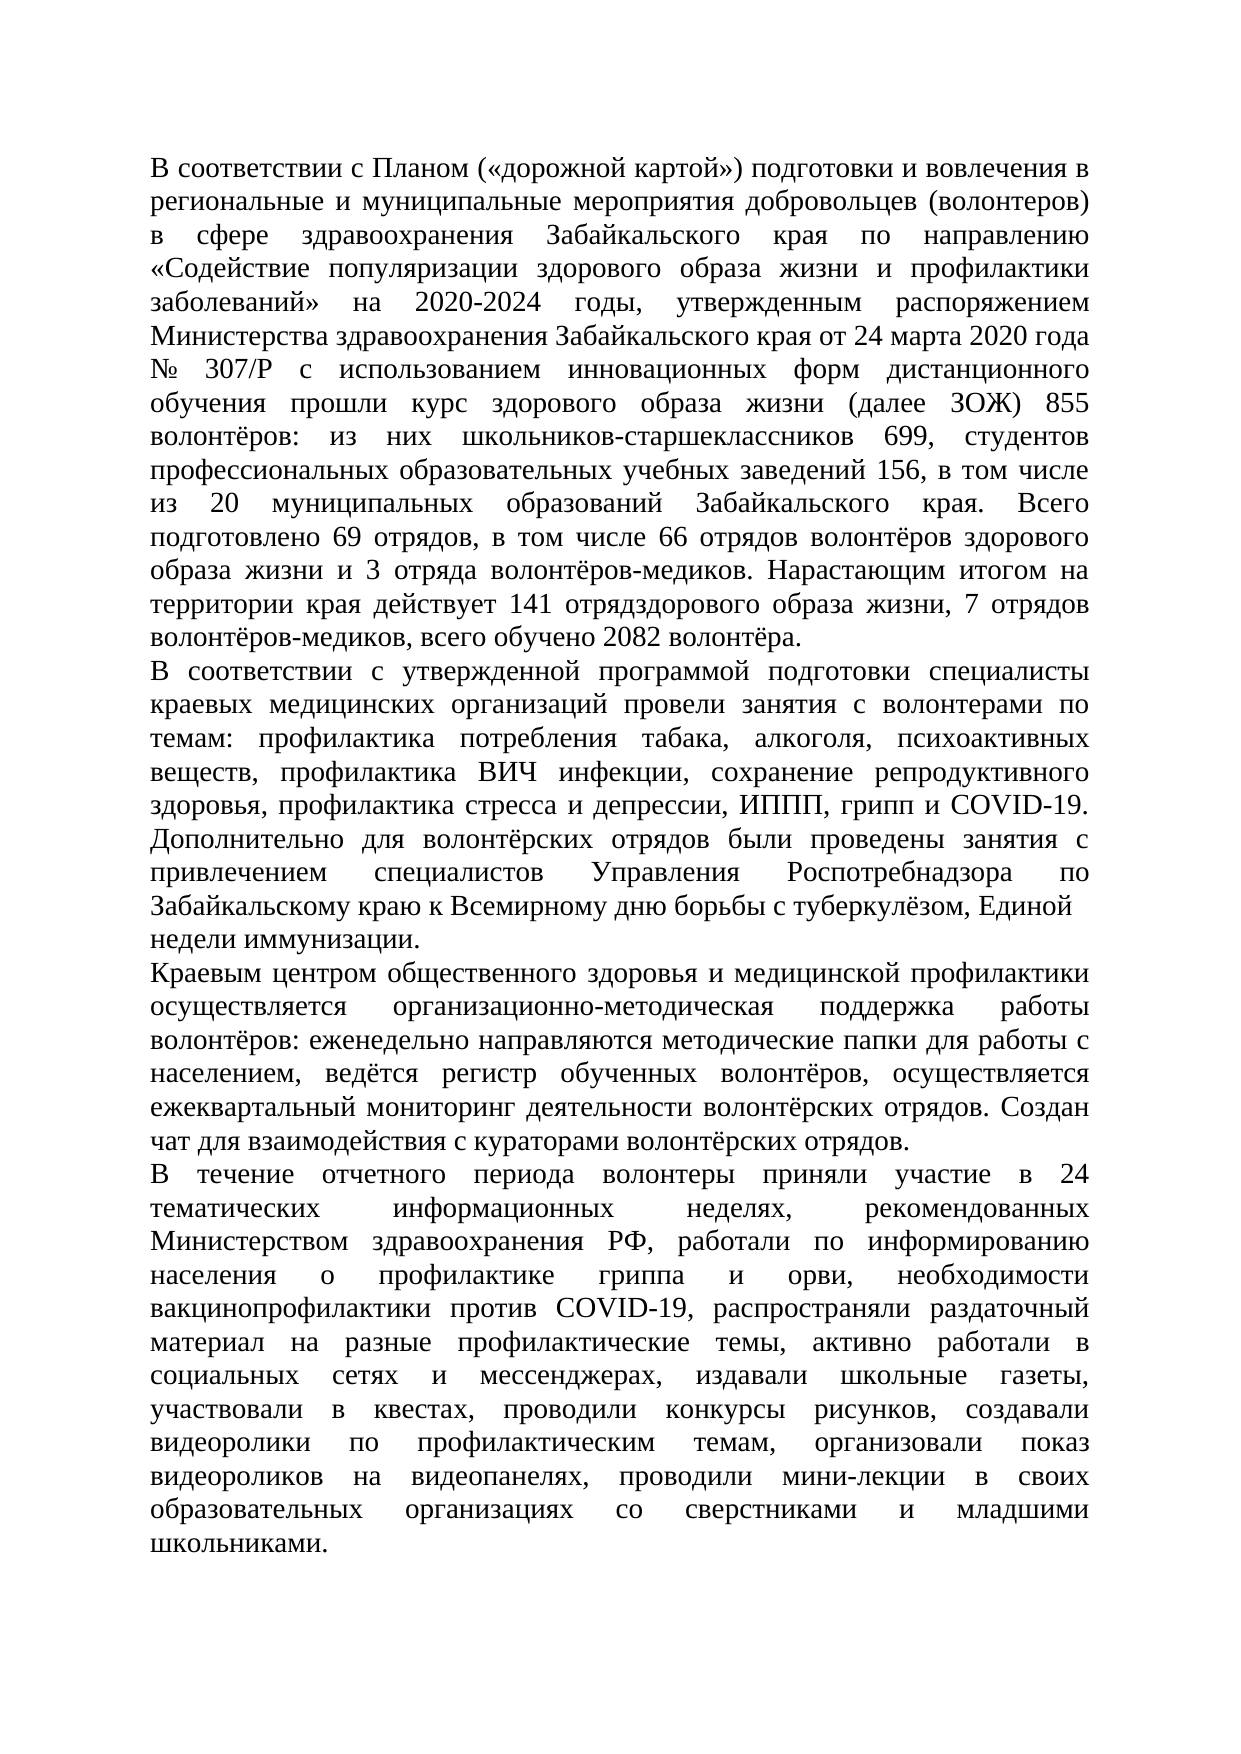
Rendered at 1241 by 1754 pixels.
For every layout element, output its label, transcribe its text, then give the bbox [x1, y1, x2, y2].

text В течение отчетного периода волонтеры приняли участие в 24 тематических информационных неделях, рекомендованных Министерством здравоохранения РФ, работали по информированию населения о профилактике гриппа и орви, необходимости вакцинопрофилактики против COVID-19, распространяли раздаточный материал на разные профилактические темы, активно работали в социальных сетях и мессенджерах, издавали школьные газеты, участвовали в квестах, проводили конкурсы рисунков, создавали видеоролики по профилактическим темам, организовали показ видеороликов на видеопанелях, проводили мини-лекции в своих образовательных организациях со сверстниками и младшими школьниками. [150, 1156, 1090, 1559]
text Краевым центром общественного здоровья и медицинской профилактики осуществляется организационно-методическая поддержка работы волонтёров: еженедельно направляются методические папки для работы с населением, ведётся регистр обученных волонтёров, осуществляется ежеквартальный мониторинг деятельности волонтёрских отрядов. Создан чат для взаимодействия с кураторами волонтёрских отрядов. [150, 955, 1090, 1156]
text В соответствии с Планом («дорожной картой») подготовки и вовлечения в региональные и муниципальные мероприятия добровольцев (волонтеров) в сфере здравоохранения Забайкальского края по направлению «Содействие популяризации здорового образа жизни и профилактики заболеваний» на 2020-2024 годы, утвержденным распоряжением Министерства здравоохранения Забайкальского края от 24 марта 2020 года № 307/Р с использованием инновационных форм дистанционного обучения прошли курс здорового образа жизни (далее ЗОЖ) 855 волонтёров: из них школьников-старшеклассников 699, студентов профессиональных образовательных учебных заведений 156, в том числе из 20 муниципальных образований Забайкальского края. Всего подготовлено 69 отрядов, в том числе 66 отрядов волонтёров здорового образа жизни и 3 отряда волонтёров-медиков. Нарастающим итогом на территории края действует 141 отрядздорового образа жизни, 7 отрядов волонтёров-медиков, всего обучено 2082 волонтёра. [150, 150, 1090, 653]
text недели иммунизации. [150, 921, 1090, 955]
text В соответствии с утвержденной программой подготовки специалисты краевых медицинских организаций провели занятия с волонтерами по темам: профилактика потребления табака, алкоголя, психоактивных веществ, профилактика ВИЧ инфекции, сохранение репродуктивного здоровья, профилактика стресса и депрессии, ИППП, грипп и COVID-19. Дополнительно для волонтёрских отрядов были проведены занятия с привлечением специалистов Управления Роспотребнадзора по Забайкальскому краю к Всемирному дню борьбы с туберкулёзом, Единой [150, 653, 1090, 921]
